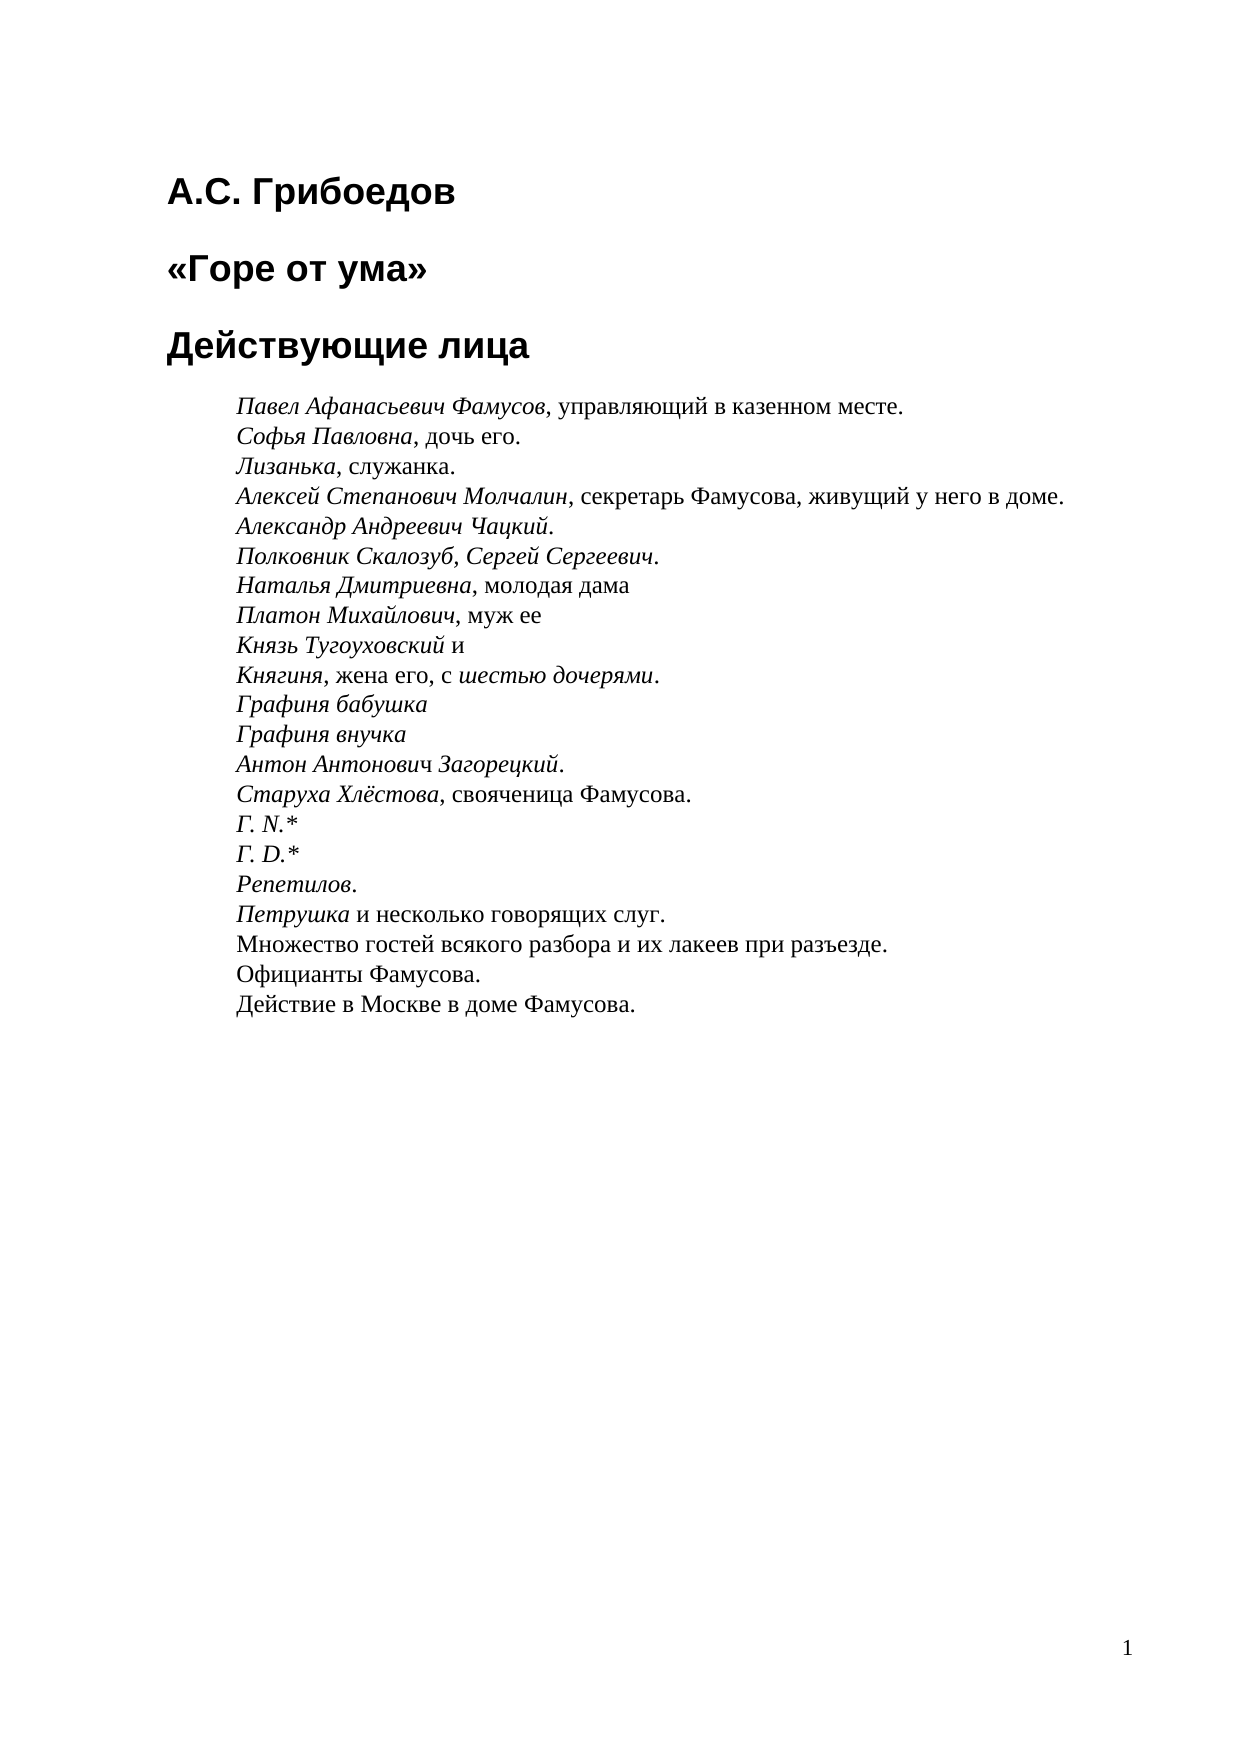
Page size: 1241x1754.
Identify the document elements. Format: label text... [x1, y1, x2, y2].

text Графиня внучка [236, 719, 1167, 748]
text Княгиня, жена его, с шестью дочерями. Графиня бабушка [236, 660, 665, 718]
text Софья Павловна, дочь его. [236, 421, 1167, 450]
text Г. N.* [236, 809, 1167, 838]
text Действие в Москве в доме Фамусова. [236, 989, 1167, 1018]
text Г. D.* [236, 839, 1167, 868]
text Александр Андреевич Чацкий. Полковник Скалозуб, Сергей Сергеевич. Наталья Дмитриевна, молодая дама Платон Михайлович, муж ее [236, 511, 665, 629]
text Старуха Хлёстова, свояченица Фамусова. [236, 779, 1167, 808]
text Действующие лица [167, 323, 1077, 366]
text Алексей Степанович Молчалин, секретарь Фамусова, живущий у него в доме. [236, 481, 1167, 510]
text А.С. Грибоедов [167, 169, 1077, 212]
text «Горе от ума» [167, 246, 1077, 289]
text Антон Антонович Загорецкий. [236, 749, 1167, 778]
text Петрушка и несколько говорящих слуг. [236, 899, 1167, 928]
text Множество гостей всякого разбора и их лакеев при разъезде. Официанты Фамусова. [236, 929, 892, 988]
text Репетилов. [236, 869, 1167, 898]
text Князь Тугоуховский и [236, 630, 1167, 659]
text Лизанька, служанка. [236, 451, 1167, 480]
text Павел Афанасьевич Фамусов, управляющий в казенном месте. [236, 391, 1167, 420]
